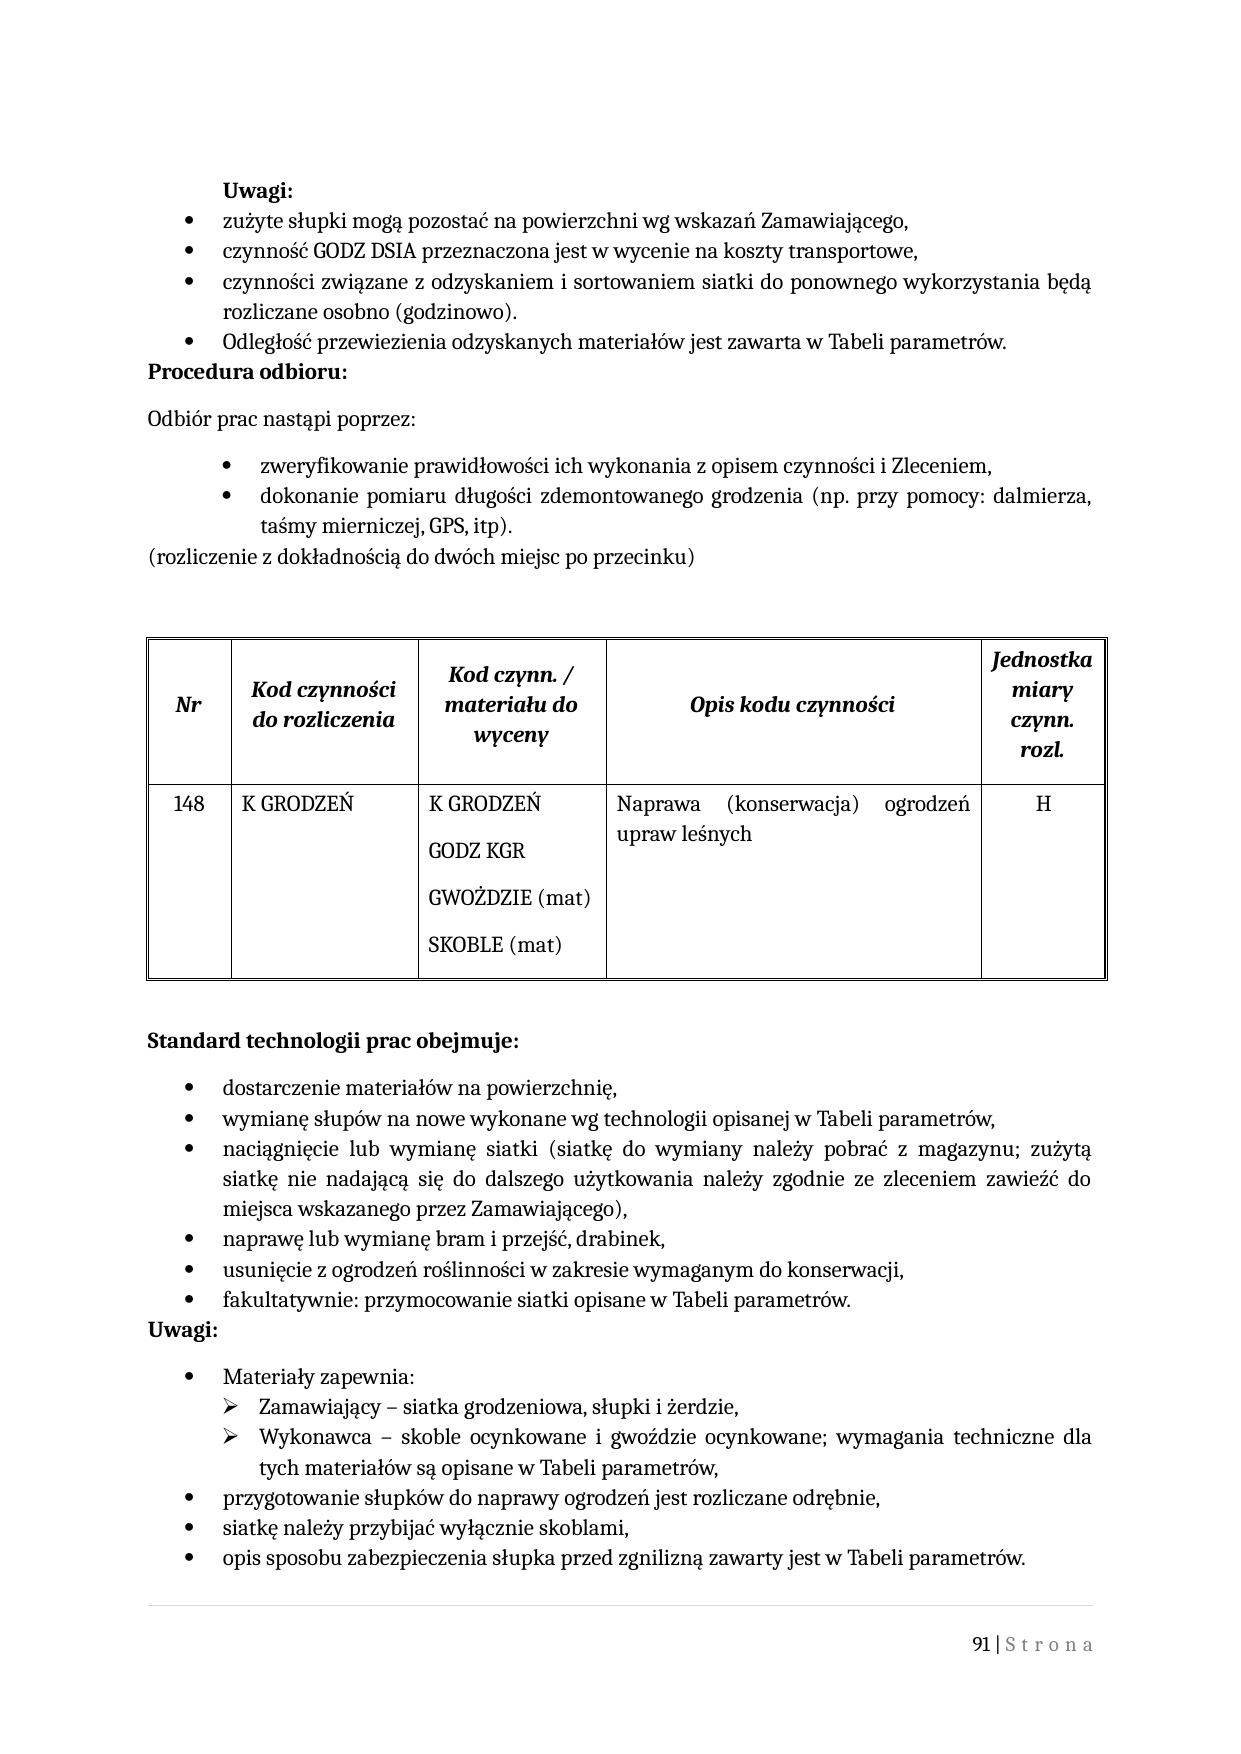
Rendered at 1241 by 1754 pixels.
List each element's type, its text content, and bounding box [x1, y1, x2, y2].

list Zamawiający – siatka grodzeniowa, słupki i żerdzie, [221, 1394, 1093, 1420]
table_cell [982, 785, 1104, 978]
text Standard technologii prac obejmuje: [148, 1028, 1093, 1054]
list fakultatywnie: przymocowanie siatki opisane w Tabeli parametrów. [185, 1287, 1093, 1313]
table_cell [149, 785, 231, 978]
list Wykonawca – skoble ocynkowane i gwoździe ocynkowane; wymagania techniczne dla tych materiałów są opisane w Tabeli parametrów, [221, 1424, 1093, 1481]
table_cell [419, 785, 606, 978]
text Uwagi: [148, 1317, 1093, 1343]
list naciągnięcie lub wymianę siatki (siatkę do wymiany należy pobrać z magazynu; zużytą siatkę nie nadającą się do dalszego użytkowania należy zgodnie ze zleceniem zawieźć do miejsca wskazanego przez Zamawiającego), [185, 1136, 1093, 1222]
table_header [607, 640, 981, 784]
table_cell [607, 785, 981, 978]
text Uwagi: [223, 178, 1093, 204]
list Materiały zapewnia: [185, 1364, 1093, 1390]
list czynności związane z odzyskaniem i sortowaniem siatki do ponownego wykorzystania będą rozliczane osobno (godzinowo). [185, 268, 1093, 325]
list dostarczenie materiałów na powierzchnię, [185, 1075, 1093, 1101]
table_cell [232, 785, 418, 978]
list przygotowanie słupków do naprawy ogrodzeń jest rozliczane odrębnie, [185, 1484, 1093, 1511]
list zużyte słupki mogą pozostać na powierzchni wg wskazań Zamawiającego, [185, 208, 1093, 234]
list wymianę słupów na nowe wykonane wg technologii opisanej w Tabeli parametrów, [185, 1105, 1093, 1132]
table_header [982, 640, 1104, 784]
list czynność GODZ DSIA przeznaczona jest w wycenie na koszty transportowe, [185, 238, 1093, 264]
text Odbiór prac nastąpi poprzez: [148, 406, 1093, 432]
list dokonanie pomiaru długości zdemontowanego grodzenia (np. przy pomocy: dalmierza, taśmy mierniczej, GPS, itp). [223, 483, 1093, 539]
list Odległość przewiezienia odzyskanych materiałów jest zawarta w Tabeli parametrów. [185, 329, 1093, 355]
text (rozliczenie z dokładnością do dwóch miejsc po przecinku) [148, 543, 1093, 570]
list zweryfikowanie prawidłowości ich wykonania z opisem czynności i Zleceniem, [223, 453, 1093, 479]
list naprawę lub wymianę bram i przejść, drabinek, [185, 1226, 1093, 1252]
list opis sposobu zabezpieczenia słupka przed zgnilizną zawarty jest w Tabeli parametrów. [185, 1545, 1093, 1571]
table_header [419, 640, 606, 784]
list usunięcie z ogrodzeń roślinności w zakresie wymaganym do konserwacji, [185, 1256, 1093, 1283]
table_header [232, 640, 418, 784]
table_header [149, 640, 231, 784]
list siatkę należy przybijać wyłącznie skoblami, [185, 1515, 1093, 1541]
text Procedura odbioru: [148, 359, 1093, 385]
